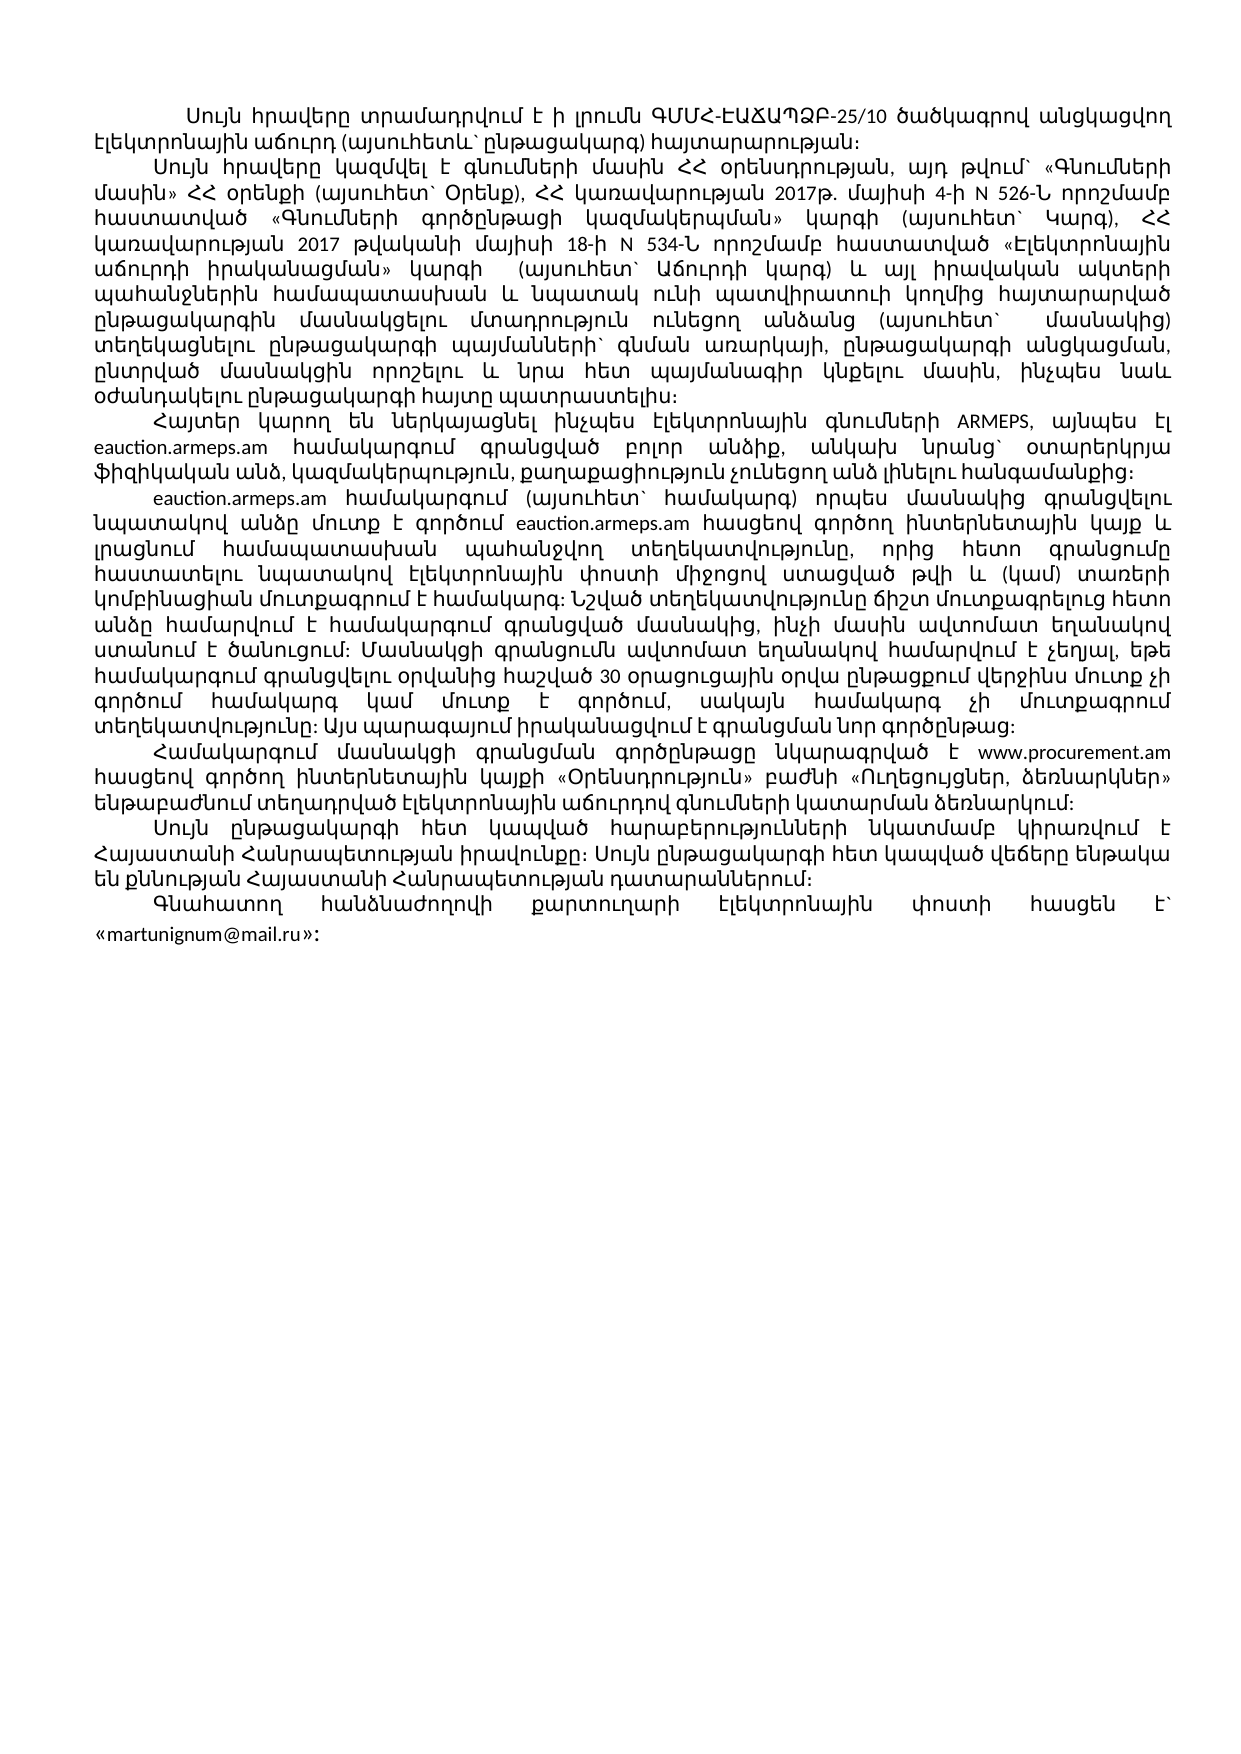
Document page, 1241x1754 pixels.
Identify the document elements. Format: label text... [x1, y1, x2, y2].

text Սույն ընթացակարգի հետ կապված հարաբերությունների նկատմամբ կիրառվում է Հայաստանի Հանրապետության իրավունքը։ Սույն ընթացակարգի հետ կապված վեճերը ենթակա են քննության Հայաստանի Հանրապետության դատարաններում։ [94, 815, 1171, 892]
text Հայտեր կարող են ներկայացնել ինչպես էլեկտրոնային գնումների ARMEPS, այնպես էլ eauction.armeps.am համակարգում գրանցված բոլոր անձիք, անկախ նրանց` օտարերկրյա ֆիզիկական անձ, կազմակերպություն, քաղաքացիություն չունեցող անձ լինելու հանգամանքից։ [94, 409, 1171, 485]
text Համակարգում մասնակցի գրանցման գործընթացը նկարագրված է www.procurement.am հասցեով գործող ինտերնետային կայքի «Օրենսդրություն» բաժնի «Ուղեցույցներ, ձեռնարկներ» ենթաբաժնում տեղադրված էլեկտրոնային աճուրդով գնումների կատարման ձեռնարկում: [94, 739, 1171, 815]
text Սույն հրավերը կազմվել է գնումների մասին ՀՀ օրենսդրության, այդ թվում` «Գնումների մասին» ՀՀ օրենքի (այսուհետ` Օրենք), ՀՀ կառավարության 2017թ. մայիսի 4-ի N 526-Ն որոշմամբ հաստատված «Գնումների գործընթացի կազմակերպման» կարգի (այսուհետ` Կարգ), ՀՀ կառավարության 2017 թվականի մայիսի 18-ի N 534-Ն որոշմամբ հաստատված «Էլեկտրոնային աճուրդի իրականացման» կարգի (այսուհետ` Աճուրդի կարգ) և այլ իրավական ակտերի պահանջներին համապատասխան և նպատակ ունի պատվիրատուի կողմից հայտարարված ընթացակարգին մասնակցելու մտադրություն ունեցող անձանց (այսուհետ` մասնակից) տեղեկացնելու ընթացակարգի պայմանների` գնման առարկայի, ընթացակարգի անցկացման, ընտրված մասնակցին որոշելու և նրա հետ պայմանագիր կնքելու մասին, ինչպես նաև օժանդակելու ընթացակարգի հայտը պատրաստելիս։ [94, 154, 1171, 409]
text Գնահատող հանձնաժողովի քարտուղարի էլեկտրոնային փոստի հասցեն է` «martunignum@mail.ru»: [94, 892, 1171, 948]
text Սույն հրավերը տրամադրվում է ի լրումն ԳՄՄՀ-ԷԱՃԱՊՁԲ-25/10 ծածկագրով անցկացվող էլեկտրոնային աճուրդ (այսուհետև` ընթացակարգ) հայտարարության։ [94, 104, 1171, 154]
text eauction.armeps.am համակարգում (այսուհետ` համակարգ) որպես մասնակից գրանցվելու նպատակով անձը մուտք է գործում eauction.armeps.am հասցեով գործող ինտերնետային կայք և լրացնում համապատասխան պահանջվող տեղեկատվությունը, որից հետո գրանցումը հաստատելու նպատակով էլեկտրոնային փոստի միջոցով ստացված թվի և (կամ) տառերի կոմբինացիան մուտքագրում է համակարգ: Նշված տեղեկատվությունը ճիշտ մուտքագրելուց հետո անձը համարվում է համակարգում գրանցված մասնակից, ինչի մասին ավտոմատ եղանակով ստանում է ծանուցում: Մասնակցի գրանցումն ավտոմատ եղանակով համարվում է չեղյալ, եթե համակարգում գրանցվելու օրվանից հաշված 30 օրացուցային օրվա ընթացքում վերջինս մուտք չի գործում համակարգ կամ մուտք է գործում, սակայն համակարգ չի մուտքագրում տեղեկատվությունը: Այս պարագայում իրականացվում է գրանցման նոր գործընթաց: [94, 485, 1171, 739]
